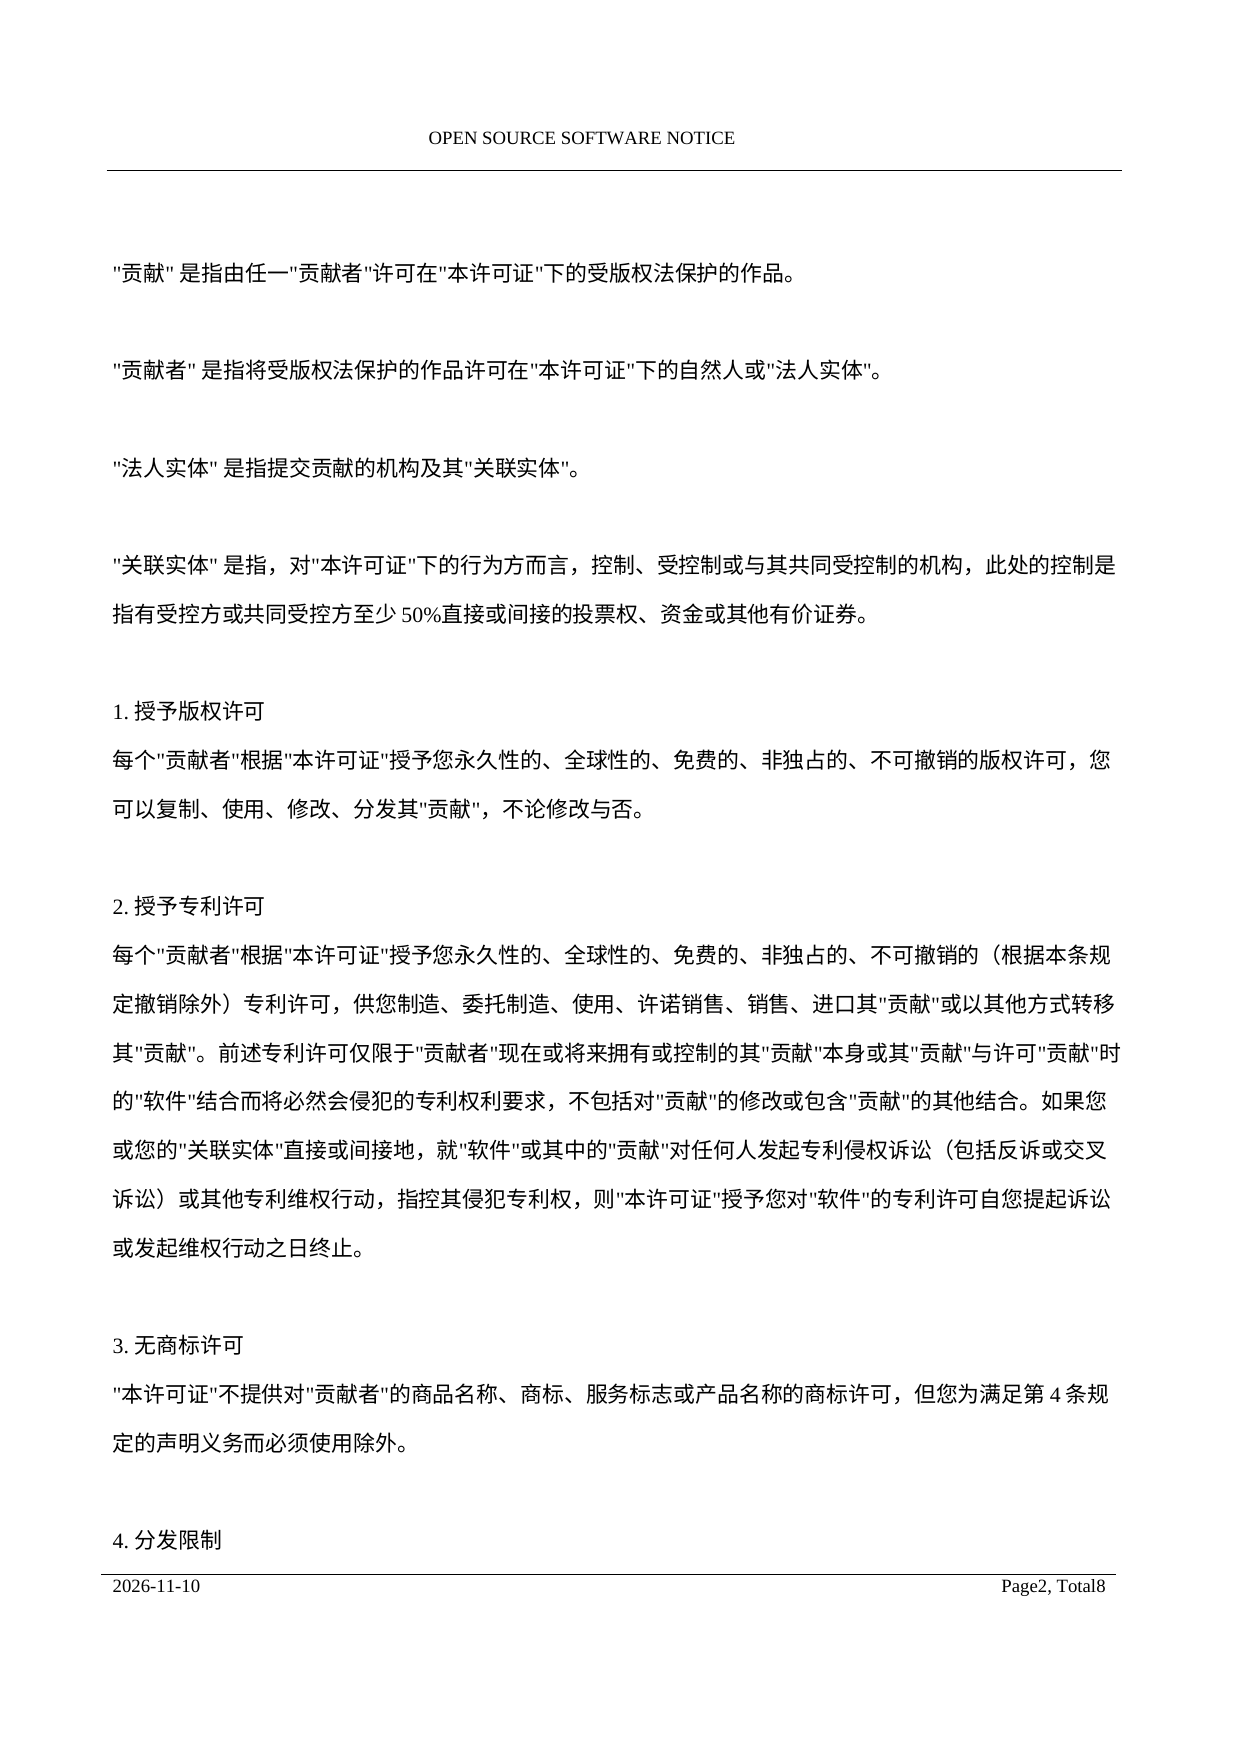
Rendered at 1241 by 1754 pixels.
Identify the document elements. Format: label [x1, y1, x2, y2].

text [112, 206, 1128, 1555]
